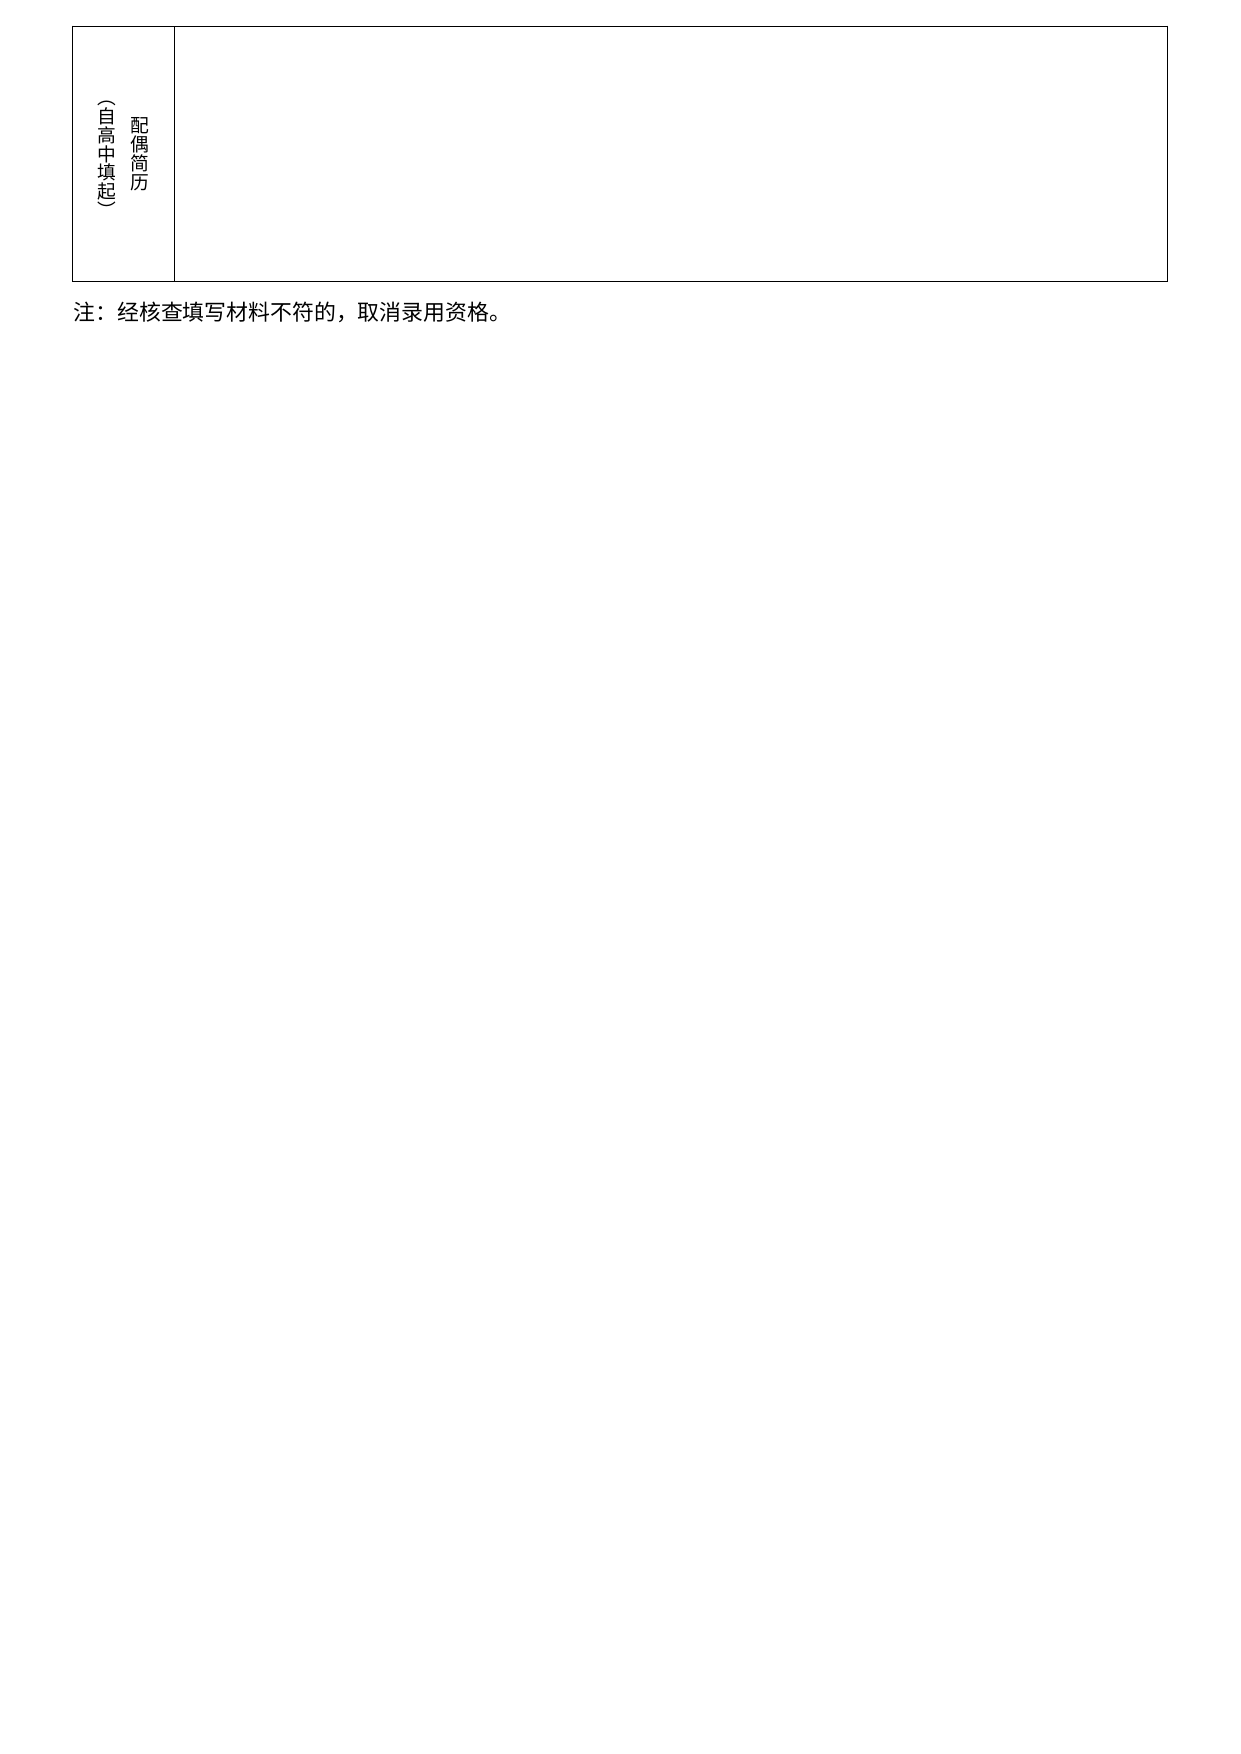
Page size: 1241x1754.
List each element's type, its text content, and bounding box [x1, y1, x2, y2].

text 注：经核查填写材料不符的，取消录用资格。 [29, 294, 1211, 327]
table_cell [175, 27, 1167, 281]
table_cell 配偶简历 （自高中填起） [73, 27, 174, 281]
